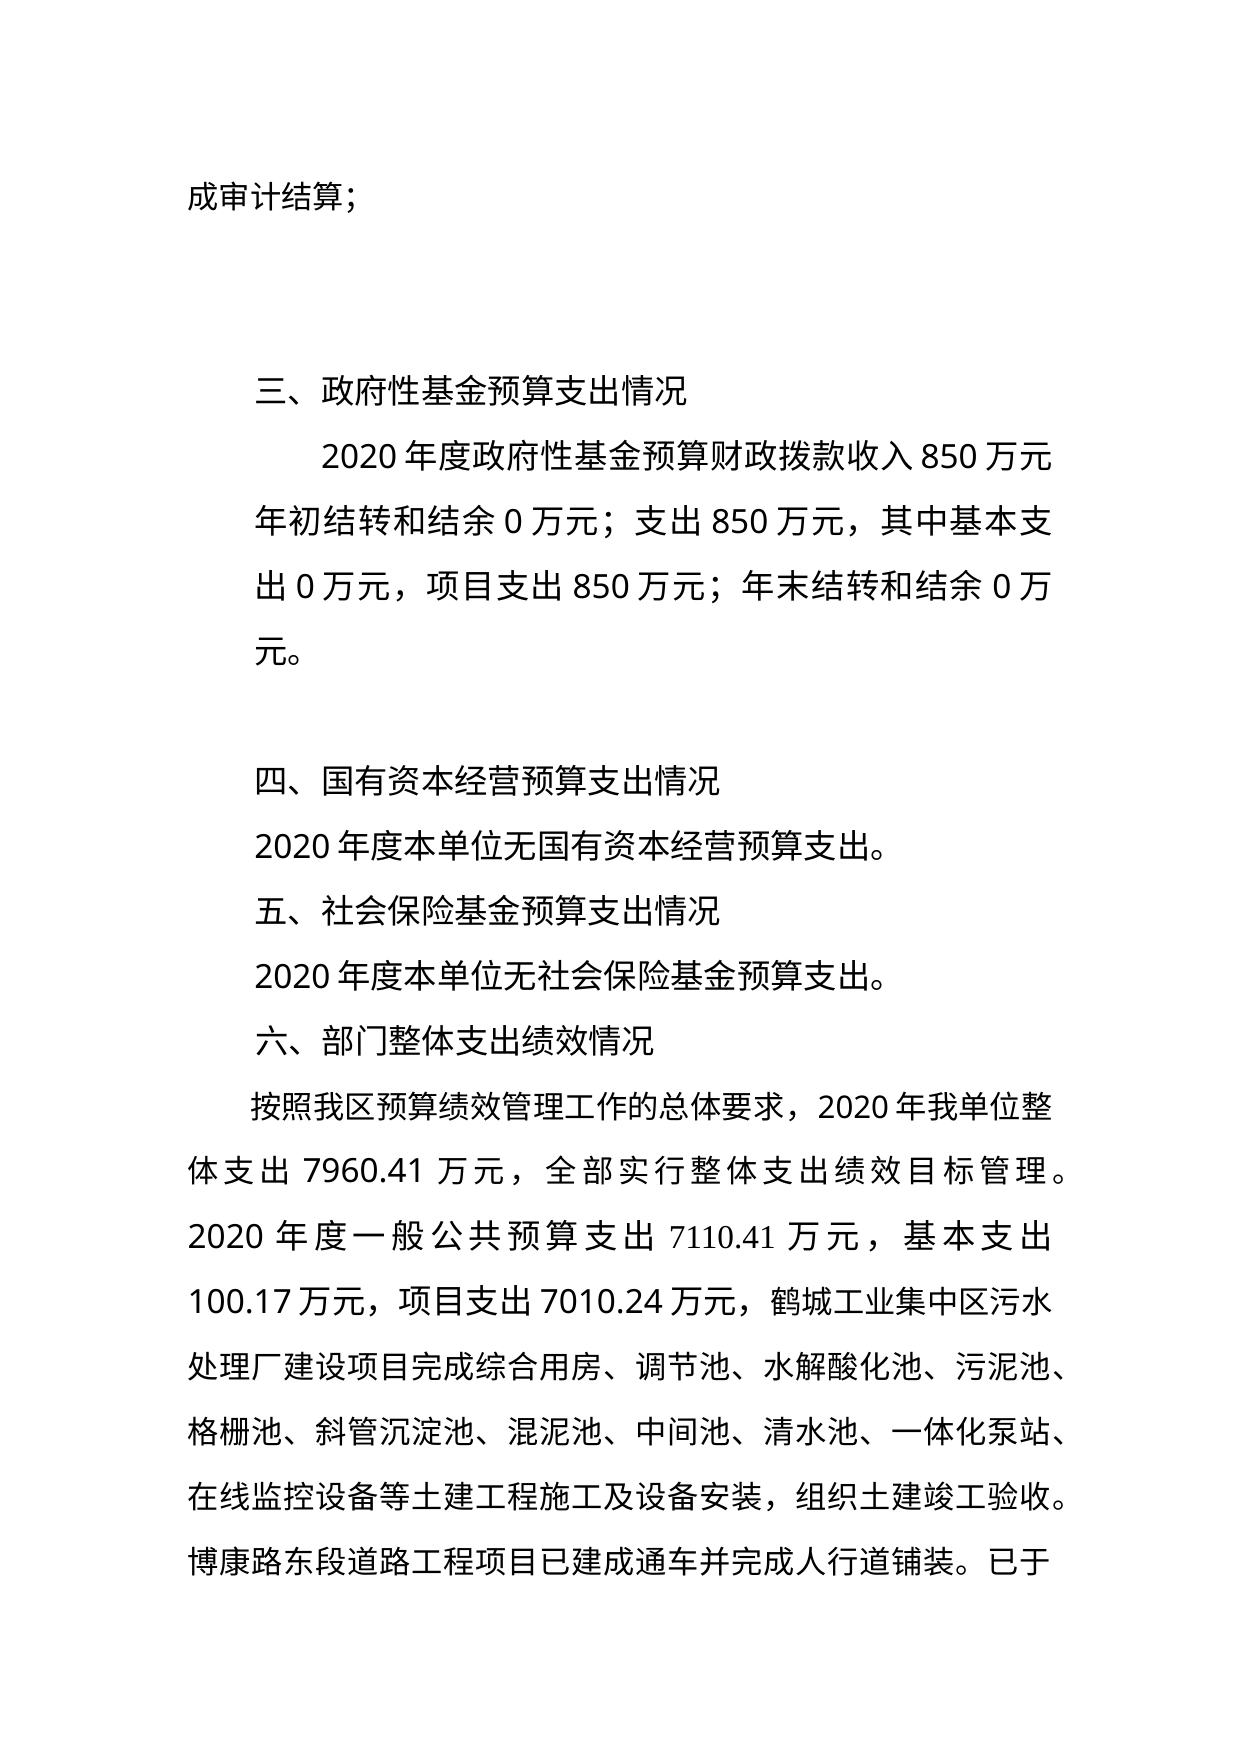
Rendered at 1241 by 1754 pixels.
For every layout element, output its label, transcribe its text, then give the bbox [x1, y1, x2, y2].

list 社会保险基金预算支出情况 [254, 877, 1053, 942]
list 2020年度本单位无国有资本经营预算支出。 [187, 812, 1053, 877]
list 政府性基金预算支出情况 [254, 357, 1053, 422]
list 2020年度政府性基金预算财政拨款收入850万元；年初结转和结余0万元；支出850万元，其中基本支出0万元，项目支出850万元；年末结转和结余0万元。 [254, 422, 1053, 682]
text 六、部门整体支出绩效情况 [187, 1007, 1053, 1072]
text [187, 162, 1053, 227]
list 2020年度本单位无社会保险基金预算支出。 [187, 942, 1053, 1007]
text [187, 1072, 1053, 1592]
list 国有资本经营预算支出情况 [254, 747, 1053, 812]
